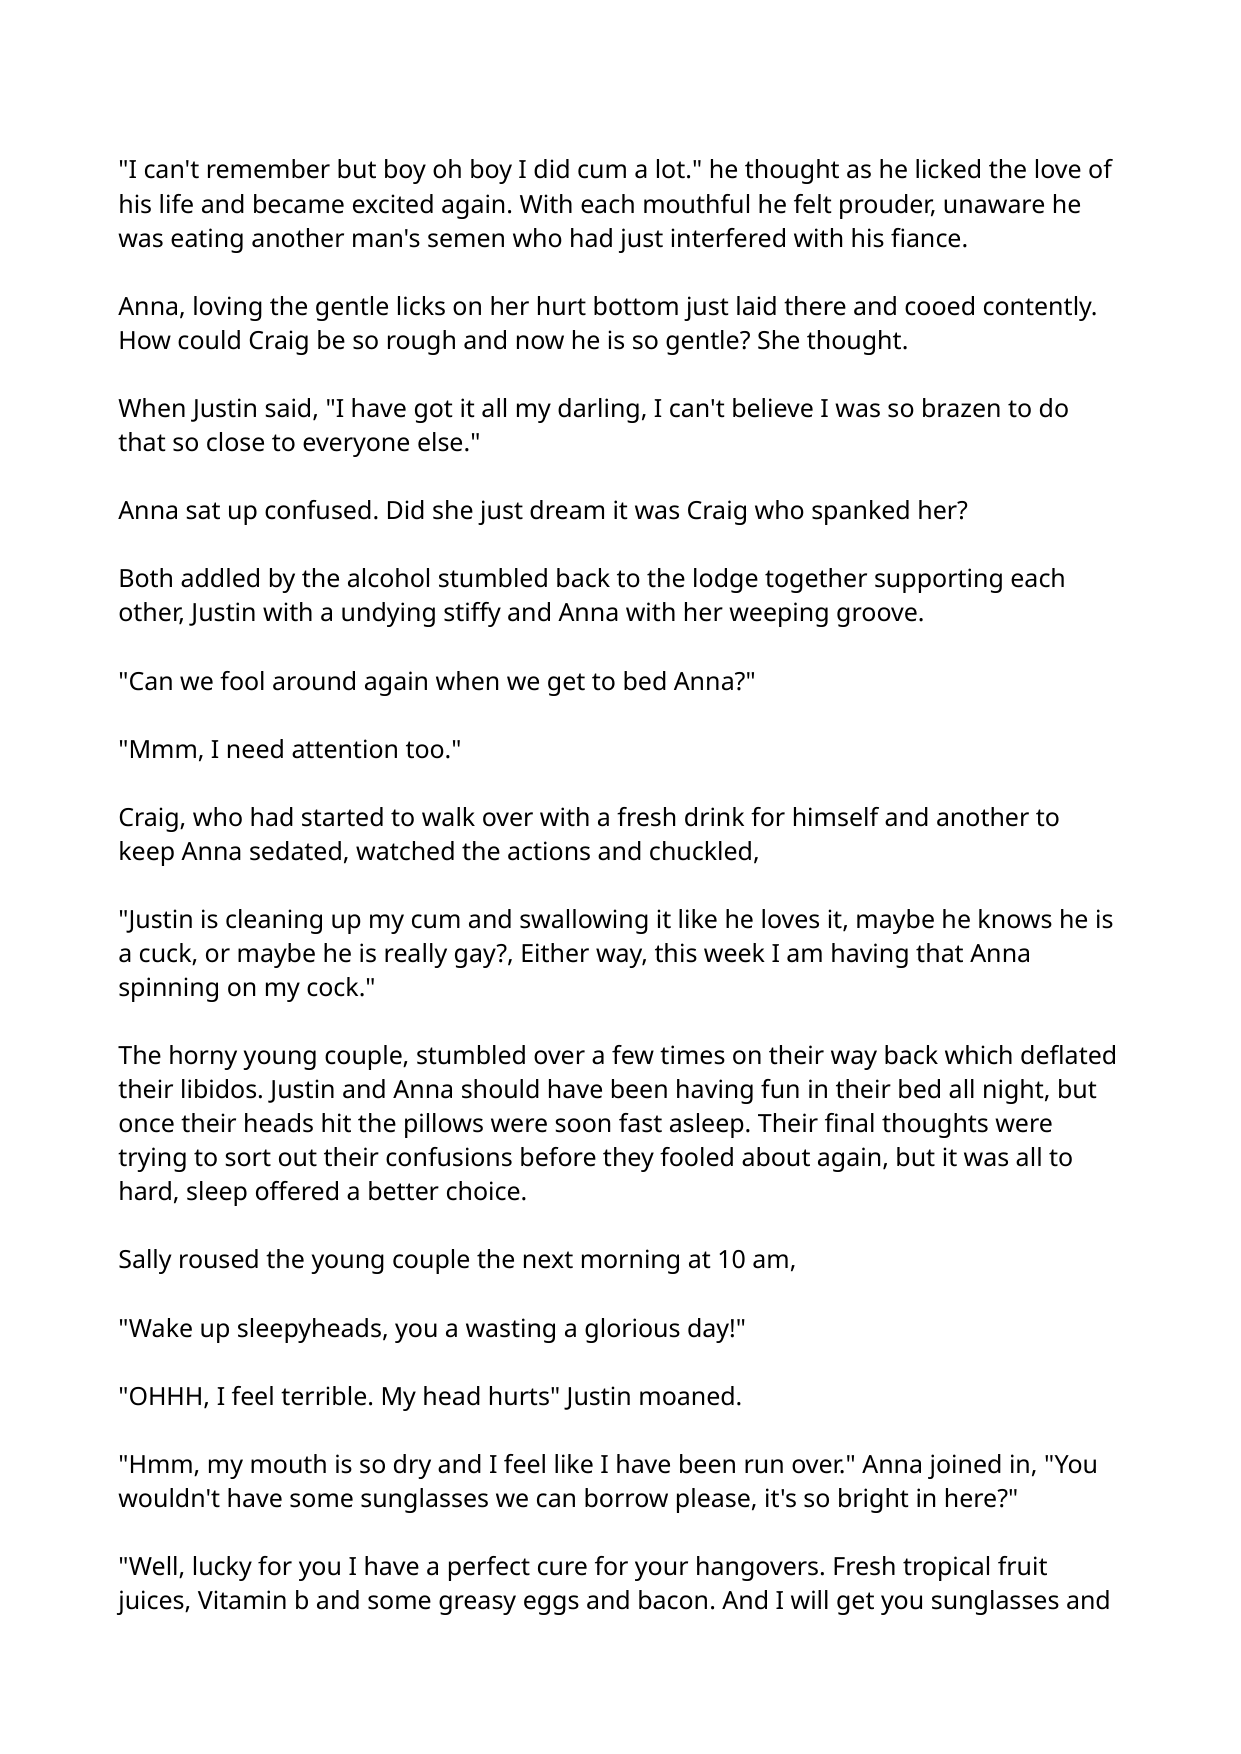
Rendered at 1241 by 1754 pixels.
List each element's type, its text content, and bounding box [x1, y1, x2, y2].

text "Mmm, I need attention too." [118, 731, 1122, 765]
text "OHHH, I feel terrible. My head hurts" Justin moaned. [118, 1378, 1122, 1412]
text "Hmm, my mouth is so dry and I feel like I have been run over." Anna joined in, "You wouldn't have some sunglasses we can borrow please, it's so bright in here?" [118, 1447, 1122, 1515]
text "Justin is cleaning up my cum and swallowing it like he loves it, maybe he knows he is a cuck, or maybe he is really gay?, Either way, this week I am having that Anna spinning on my cock." [118, 902, 1122, 1004]
text Anna sat up confused. Did she just dream it was Craig who spanked her? [118, 493, 1122, 527]
text The horny young couple, stumbled over a few times on their way back which deflated their libidos. Justin and Anna should have been having fun in their bed all night, but once their heads hit the pillows were soon fast asleep. Their final thoughts were trying to sort out their confusions before they fooled about again, but it was all to hard, sleep offered a better choice. [118, 1038, 1122, 1208]
text Anna, loving the gentle licks on her hurt bottom just laid there and cooed contently. How could Craig be so rough and now he is so gentle? She thought. [118, 288, 1122, 357]
text Craig, who had started to walk over with a fresh drink for himself and another to keep Anna sedated, watched the actions and chuckled, [118, 799, 1122, 867]
text "Wake up sleepyheads, you a wasting a glorious day!" [118, 1310, 1122, 1344]
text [118, 1549, 1122, 1617]
text When Justin said, "I have got it all my darling, I can't believe I was so brazen to do that so close to everyone else." [118, 391, 1122, 459]
text Both addled by the alcohol stumbled back to the lodge together supporting each other, Justin with a undying stiffy and Anna with her weeping groove. [118, 561, 1122, 629]
text Sally roused the young couple the next morning at 10 am, [118, 1242, 1122, 1276]
text "Can we fool around again when we get to bed Anna?" [118, 663, 1122, 697]
text "I can't remember but boy oh boy I did cum a lot." he thought as he licked the love of his life and became excited again. With each mouthful he felt prouder, unaware he was eating another man's semen who had just interfered with his fiance. [118, 152, 1122, 254]
